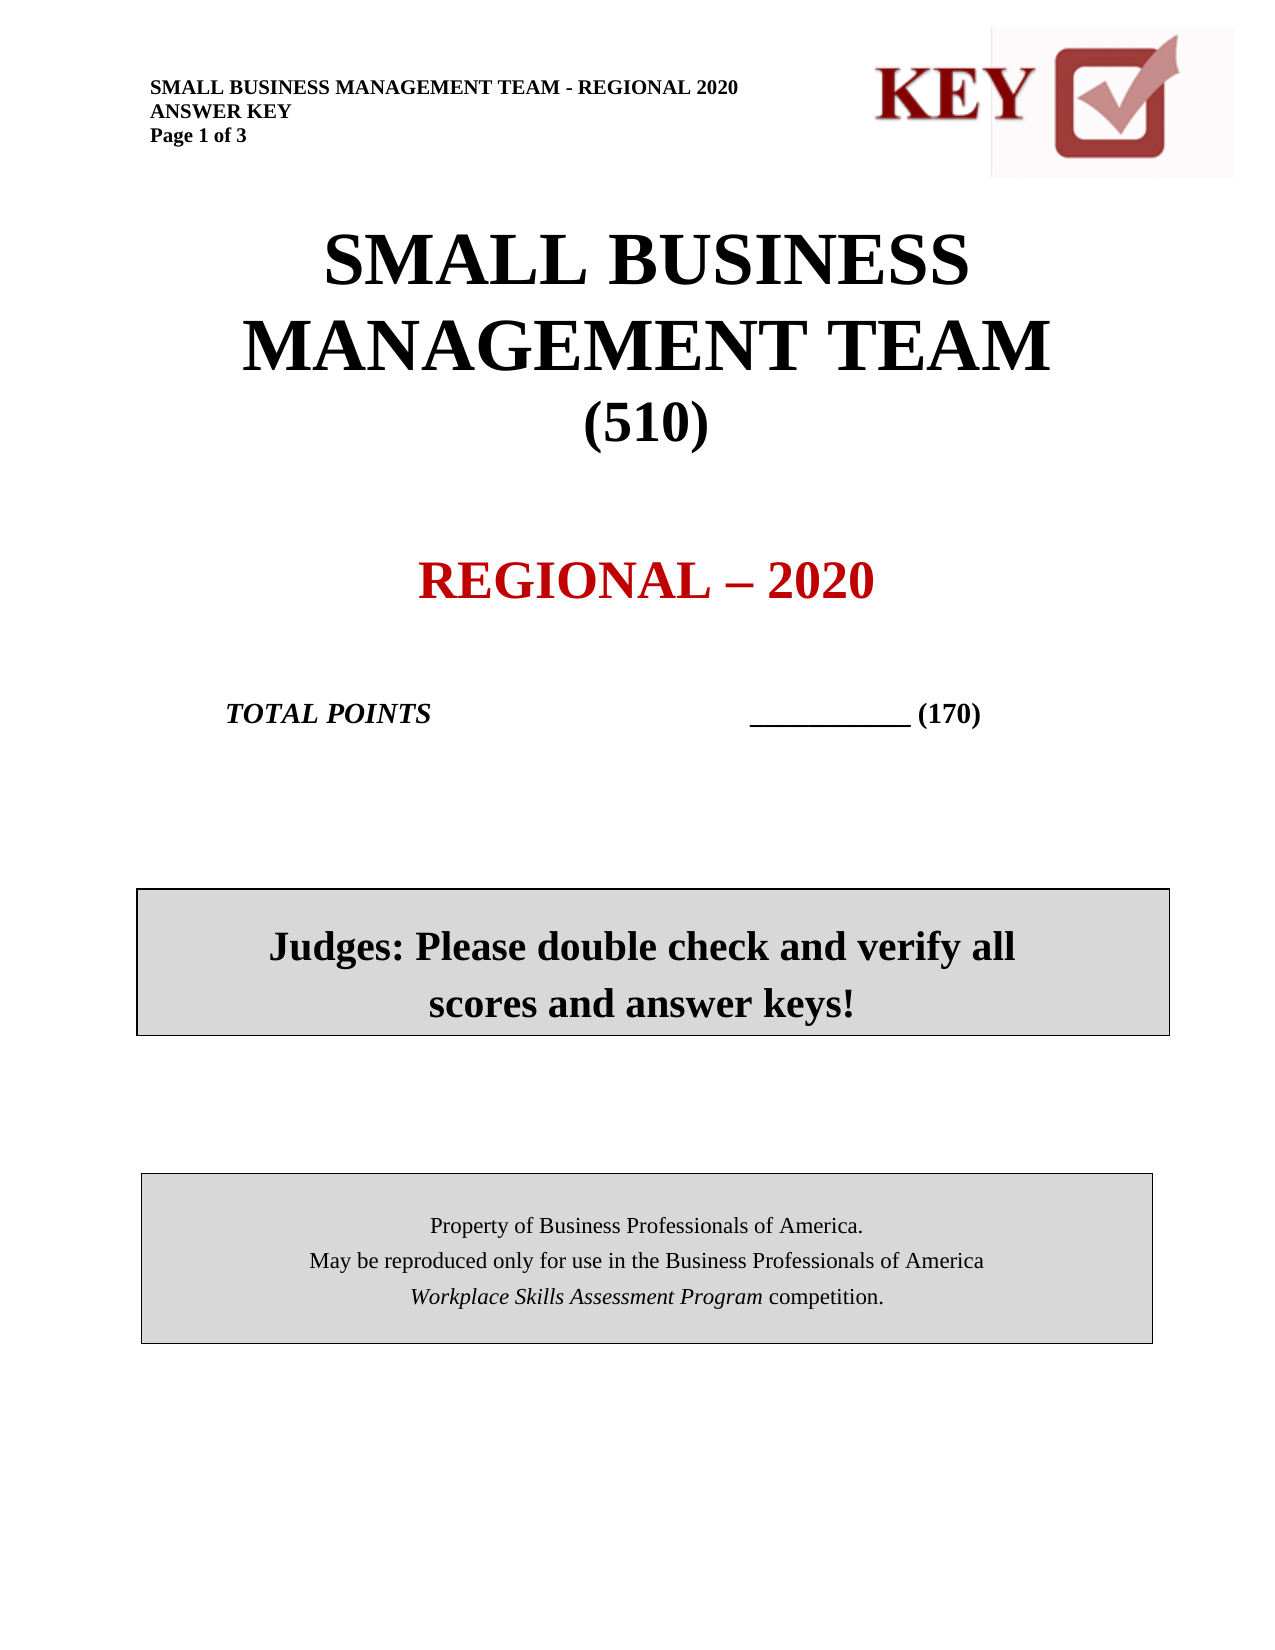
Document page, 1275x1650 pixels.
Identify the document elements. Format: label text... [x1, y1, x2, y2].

text Workplace Skills Assessment Program competition. [142, 1280, 1152, 1343]
text MANAGEMENT TEAM [150, 300, 1144, 387]
text REGIONAL – 2020 [150, 548, 1144, 610]
text (510) [150, 387, 1144, 454]
text scores and answer keys! [150, 978, 1134, 1026]
picture [867, 27, 1233, 176]
text Property of Business Professionals of America. [142, 1209, 1152, 1238]
text Judges: Please double check and verify all [150, 921, 1134, 969]
text TOTAL POINTS ___________ (170) [225, 696, 1144, 730]
text SMALL BUSINESS [150, 214, 1144, 300]
text May be reproduced only for use in the Business Professionals of America [142, 1244, 1152, 1274]
